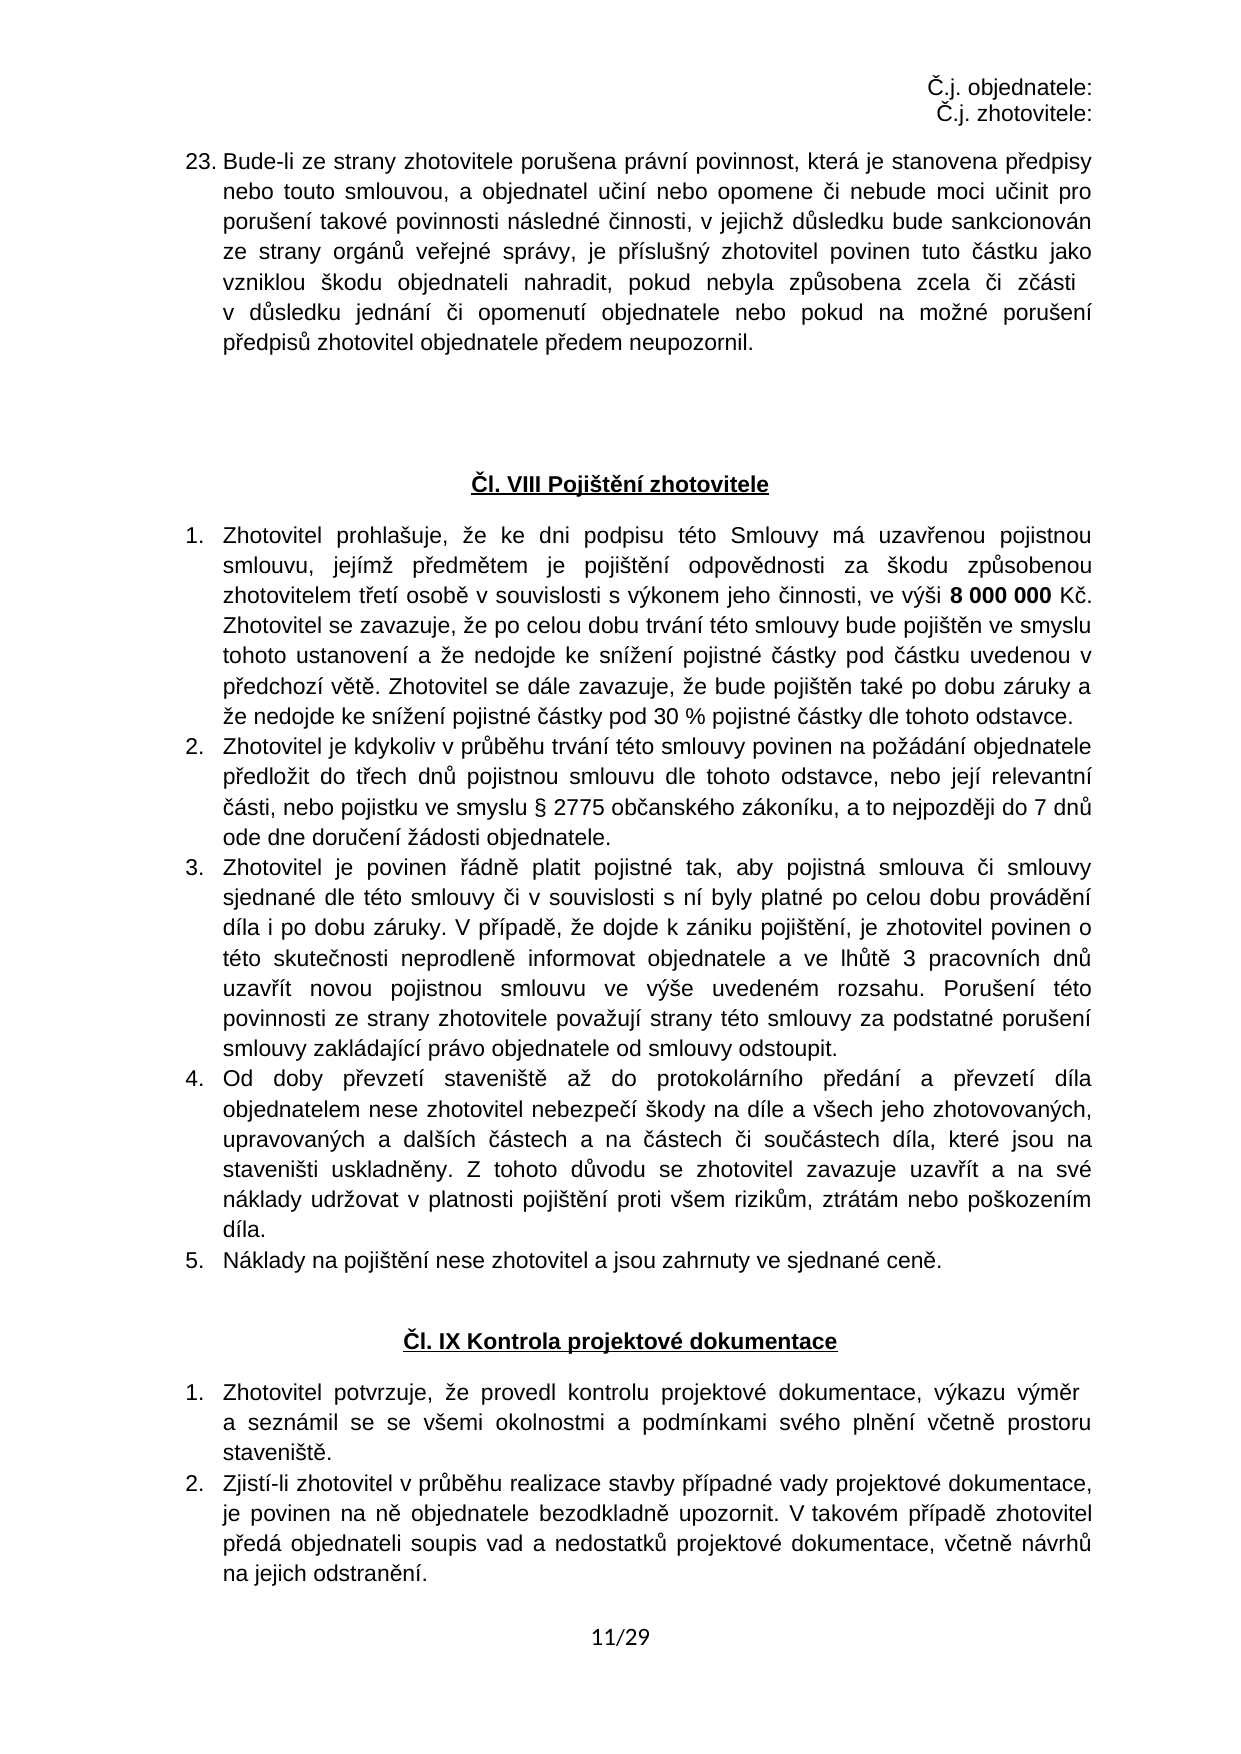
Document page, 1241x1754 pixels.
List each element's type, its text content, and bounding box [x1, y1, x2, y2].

list Od doby převzetí staveniště až do protokolárního předání a převzetí díla objednatelem nese zhotovitel nebezpečí škody na díle a všech jeho zhotovovaných, upravovaných a dalších částech a na částech či součástech díla, které jsou na staveništi uskladněny. Z tohoto důvodu se zhotovitel zavazuje uzavřít a na své náklady udržovat v platnosti pojištění proti všem rizikům, ztrátám nebo poškozením díla. [185, 1065, 1092, 1243]
list Bude-li ze strany zhotovitele porušena právní povinnost, která je stanovena předpisy nebo touto smlouvou, a objednatel učiní nebo opomene či nebude moci učinit pro porušení takové povinnosti následné činnosti, v jejichž důsledku bude sankcionován ze strany orgánů veřejné správy, je příslušný zhotovitel povinen tuto částku jako vzniklou škodu objednateli nahradit, pokud nebyla způsobena zcela či zčásti v důsledku jednání či opomenutí objednatele nebo pokud na možné porušení předpisů zhotovitel objednatele předem neupozornil. [185, 148, 1092, 355]
text Čl. IX Kontrola projektové dokumentace [148, 1328, 1092, 1354]
list Zhotovitel je kdykoliv v průběhu trvání této smlouvy povinen na požádání objednatele předložit do třech dnů pojistnou smlouvu dle tohoto odstavce, nebo její relevantní části, nebo pojistku ve smyslu § 2775 občanského zákoníku, a to nejpozději do 7 dnů ode dne doručení žádosti objednatele. [185, 733, 1092, 850]
text Čl. VIII Pojištění zhotovitele [148, 471, 1092, 497]
list Zhotovitel je povinen řádně platit pojistné tak, aby pojistná smlouva či smlouvy sjednané dle této smlouvy či v souvislosti s ní byly platné po celou dobu provádění díla i po dobu záruky. V případě, že dojde k zániku pojištění, je zhotovitel povinen o této skutečnosti neprodleně informovat objednatele a ve lhůtě 3 pracovních dnů uzavřít novou pojistnou smlouvu ve výše uvedeném rozsahu. Porušení této povinnosti ze strany zhotovitele považují strany této smlouvy za podstatné porušení smlouvy zakládající právo objednatele od smlouvy odstoupit. [185, 854, 1092, 1062]
list Zjistí-li zhotovitel v průběhu realizace stavby případné vady projektové dokumentace, je povinen na ně objednatele bezodkladně upozornit. V takovém případě zhotovitel předá objednateli soupis vad a nedostatků projektové dokumentace, včetně návrhů na jejich odstranění. [185, 1469, 1092, 1587]
list Zhotovitel prohlašuje, že ke dni podpisu této Smlouvy má uzavřenou pojistnou smlouvu, jejímž předmětem je pojištění odpovědnosti za škodu způsobenou zhotovitelem třetí osobě v souvislosti s výkonem jeho činnosti, ve výši 8 000 000 Kč. Zhotovitel se zavazuje, že po celou dobu trvání této smlouvy bude pojištěn ve smyslu tohoto ustanovení a že nedojde ke snížení pojistné částky pod částku uvedenou v předchozí větě. Zhotovitel se dále zavazuje, že bude pojištěn také po dobu záruky a že nedojde ke snížení pojistné částky pod 30 % pojistné částky dle tohoto odstavce. [185, 522, 1092, 729]
list Náklady na pojištění nese zhotovitel a jsou zahrnuty ve sjednané ceně. [185, 1247, 1092, 1273]
list Zhotovitel potvrzuje, že provedl kontrolu projektové dokumentace, výkazu výměr a seznámil se se všemi okolnostmi a podmínkami svého plnění včetně prostoru staveniště. [185, 1379, 1092, 1466]
